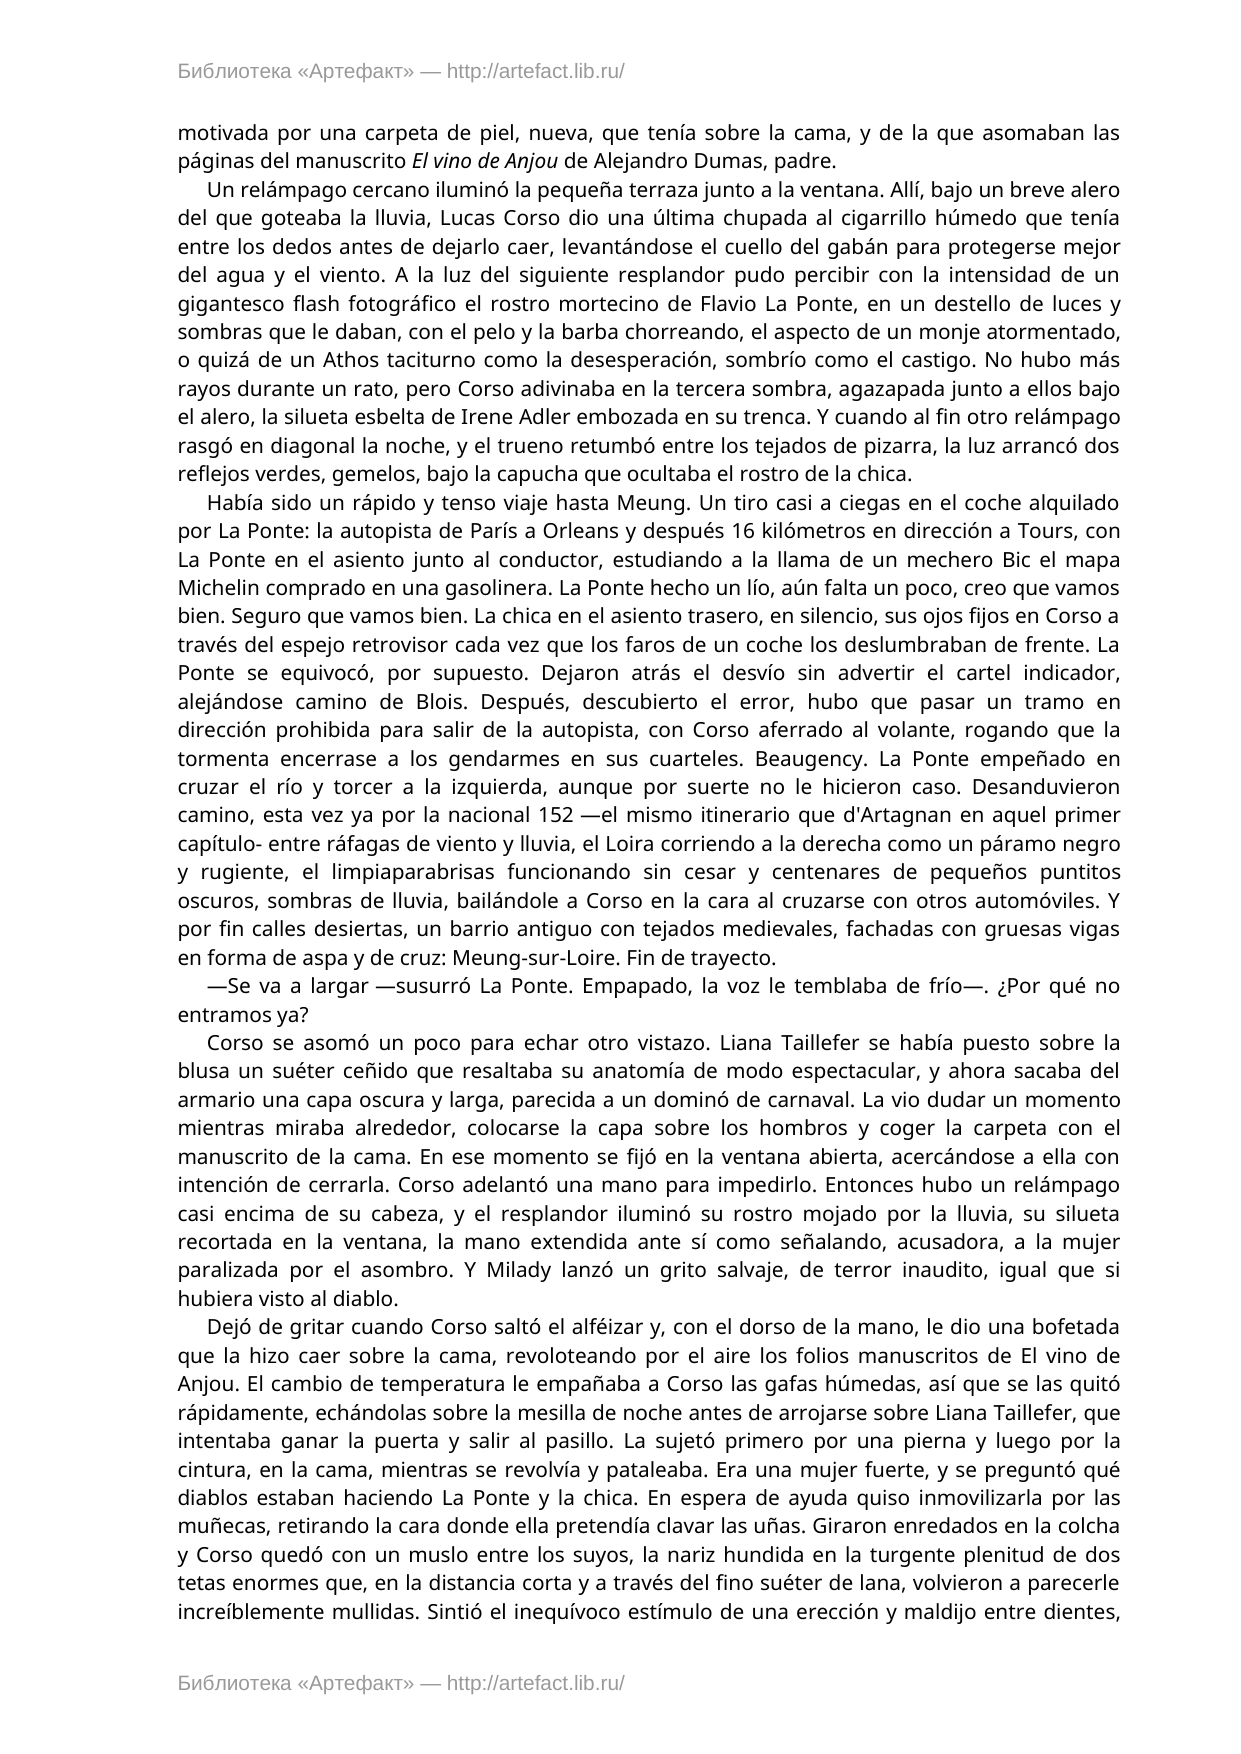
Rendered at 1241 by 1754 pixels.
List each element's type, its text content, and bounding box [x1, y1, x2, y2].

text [177, 1312, 1122, 1625]
text Corso se asomó un poco para echar otro vistazo. Liana Taillefer se había puesto sobre la blusa un suéter ceñido que resaltaba su anatomía de modo espectacular, y ahora sacaba del armario una capa oscura y larga, parecida a un dominó de carnaval. La vio dudar un momento mientras miraba alrededor, colocarse la capa sobre los hombros y coger la carpeta con el manuscrito de la cama. En ese momento se fijó en la ventana abierta, acercándose a ella con intención de cerrarla. Corso adelantó una mano para impedirlo. Entonces hubo un relámpago casi encima de su cabeza, y el resplandor iluminó su rostro mojado por la lluvia, su silueta recortada en la ventana, la mano extendida ante sí como señalando, acusadora, a la mujer paralizada por el asombro. Y Milady lanzó un grito salvaje, de terror inaudito, igual que si hubiera visto al diablo. [177, 1028, 1122, 1312]
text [177, 118, 1122, 175]
text Había sido un rápido y tenso viaje hasta Meung. Un tiro casi a ciegas en el coche alquilado por La Ponte: la autopista de París a Orleans y después 16 kilómetros en dirección a Tours, con La Ponte en el asiento junto al conductor, estudiando a la llama de un mechero Bic el mapa Michelin comprado en una gasolinera. La Ponte hecho un lío, aún falta un poco, creo que vamos bien. Seguro que vamos bien. La chica en el asiento trasero, en silencio, sus ojos fijos en Corso a través del espejo retrovisor cada vez que los faros de un coche los deslumbraban de frente. La Ponte se equivocó, por supuesto. Dejaron atrás el desvío sin advertir el cartel indicador, alejándose camino de Blois. Después, descubierto el error, hubo que pasar un tramo en dirección prohibida para salir de la autopista, con Corso aferrado al volante, rogando que la tormenta encerrase a los gendarmes en sus cuarteles. Beaugency. La Ponte empeñado en cruzar el río y torcer a la izquierda, aunque por suerte no le hicieron caso. Desanduvieron camino, esta vez ya por la nacional 152 —el mismo itinerario que d'Artagnan en aquel primer capítulo- entre ráfagas de viento y lluvia, el Loira corriendo a la derecha como un páramo negro y rugiente, el limpiaparabrisas funcionando sin cesar y centenares de pequeños puntitos oscuros, sombras de lluvia, bailándole a Corso en la cara al cruzarse con otros automóviles. Y por fin calles desiertas, un barrio antiguo con tejados medievales, fachadas con gruesas vigas en forma de aspa y de cruz: Meung-sur-Loire. Fin de trayecto. [177, 488, 1122, 971]
text —Se va a largar —susurró La Ponte. Empapado, la voz le temblaba de frío—. ¿Por qué no entramos ya? [177, 971, 1122, 1028]
text Un relámpago cercano iluminó la pequeña terraza junto a la ventana. Allí, bajo un breve alero del que goteaba la lluvia, Lucas Corso dio una última chupada al cigarrillo húmedo que tenía entre los dedos antes de dejarlo caer, levantándose el cuello del gabán para protegerse mejor del agua y el viento. A la luz del siguiente resplandor pudo percibir con la intensidad de un gigantesco flash fotográfico el rostro mortecino de Flavio La Ponte, en un destello de luces y sombras que le daban, con el pelo y la barba chorreando, el aspecto de un monje atormentado, o quizá de un Athos taciturno como la desesperación, sombrío como el castigo. No hubo más rayos durante un rato, pero Corso adivinaba en la tercera sombra, agazapada junto a ellos bajo el alero, la silueta esbelta de Irene Adler embozada en su trenca. Y cuando al fin otro relámpago rasgó en diagonal la noche, y el trueno retumbó entre los tejados de pizarra, la luz arrancó dos reflejos verdes, gemelos, bajo la capucha que ocultaba el rostro de la chica. [177, 175, 1122, 488]
